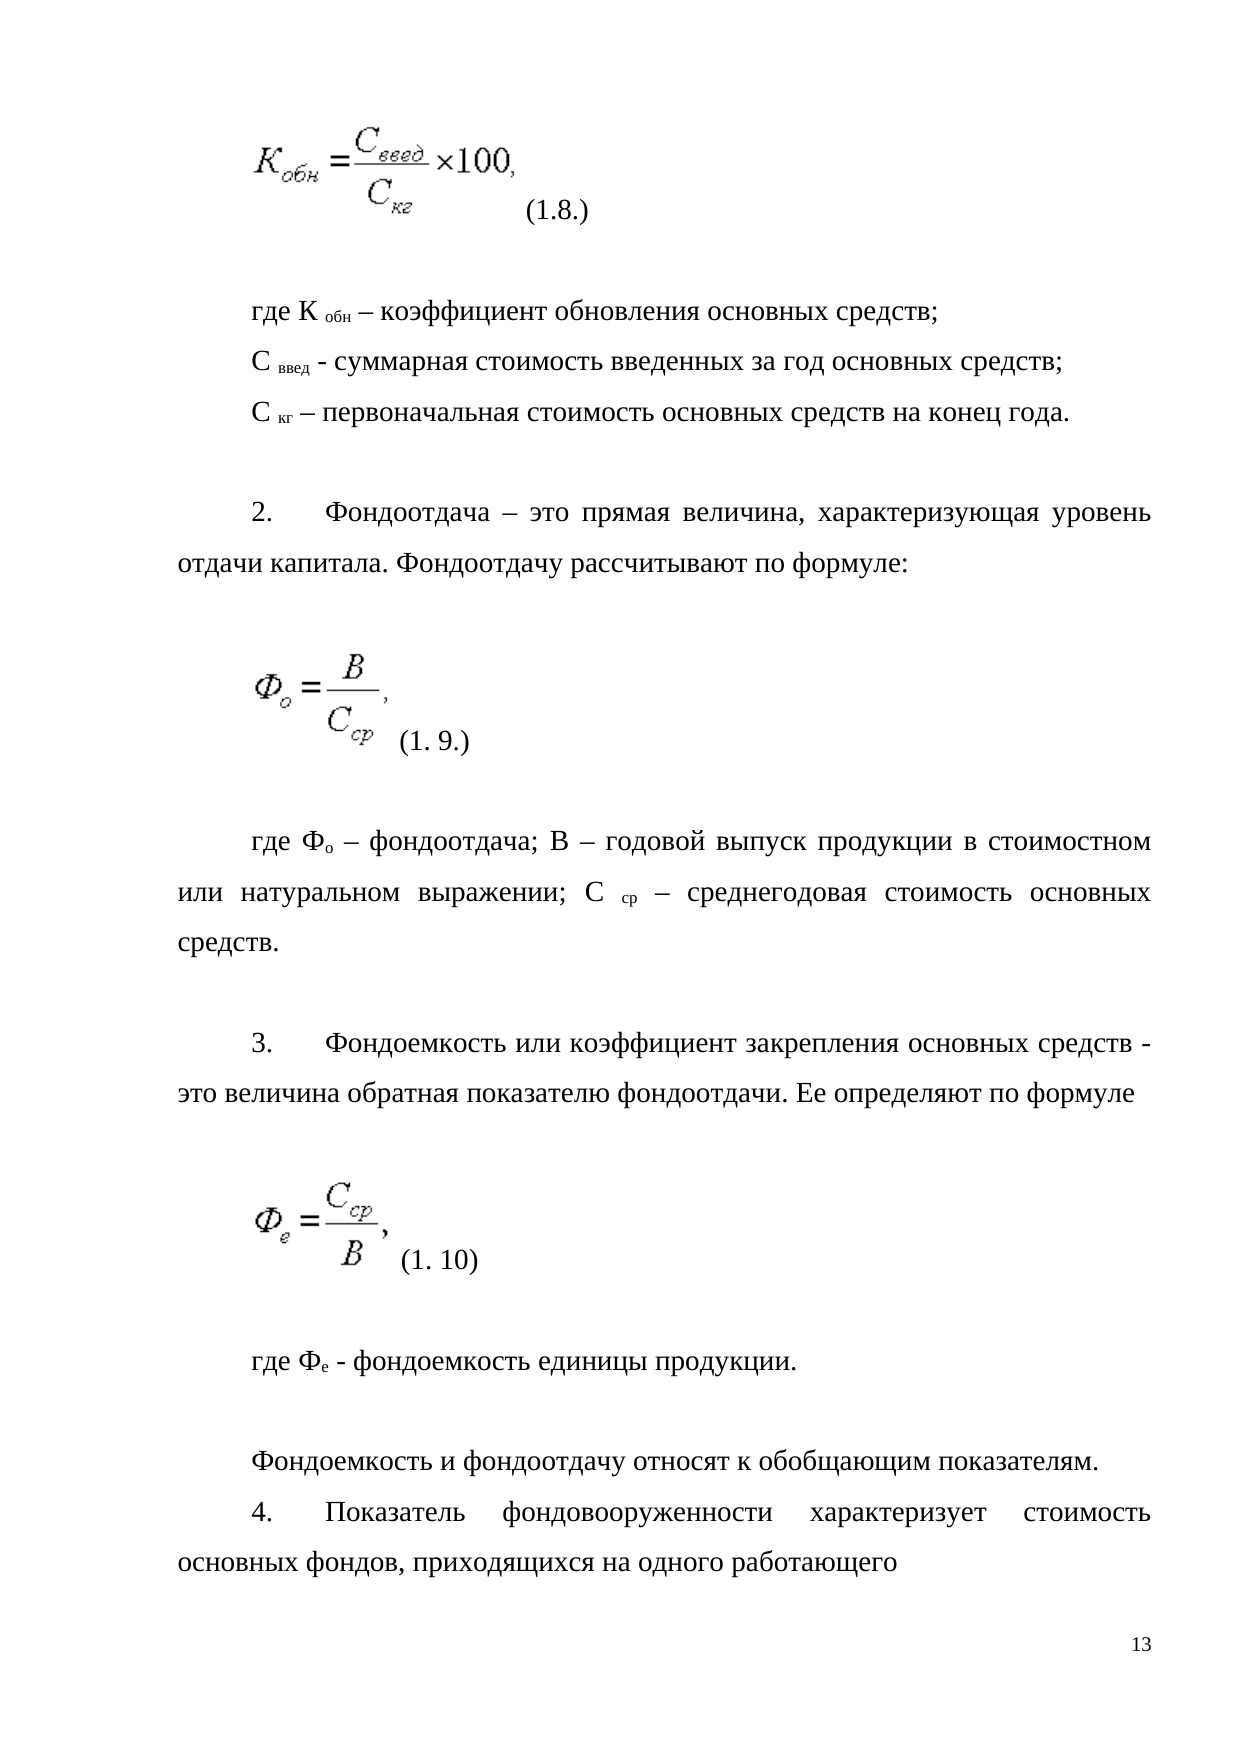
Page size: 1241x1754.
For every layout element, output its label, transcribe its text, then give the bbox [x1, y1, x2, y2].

text где Фе - фондоемкость единицы продукции. [177, 1343, 1152, 1376]
picture [251, 645, 392, 750]
list Показатель фондовооруженности характеризует стоимость основных фондов, приходящихся на одного работающего [177, 1494, 1152, 1578]
text Фондоемкость и фондоотдачу относят к обобщающим показателям. [177, 1443, 1152, 1477]
text где К обн – коэффициент обновления основных средств; [177, 293, 1152, 327]
text (1. 10) [177, 1176, 1152, 1276]
text где Фо – фондоотдача; В – годовой выпуск продукции в стоимостном или натуральном выражении; С ср – среднегодовая стоимость основных средств. [177, 823, 1152, 958]
text С введ - суммарная стоимость введенных за год основных средств; [177, 343, 1152, 377]
list Фондоотдача – это прямая величина, характеризующая уровень отдачи капитала. Фондоотдачу рассчитывают по формуле: [177, 494, 1152, 578]
picture [251, 1175, 394, 1270]
text С кг – первоначальная стоимость основных средств на конец года. [177, 394, 1152, 427]
list Фондоемкость или коэффициент закрепления основных средств - это величина обратная показателю фондоотдачи. Ее определяют по формуле [177, 1025, 1152, 1108]
text (1. 9.) [177, 645, 1152, 756]
picture [251, 118, 519, 220]
